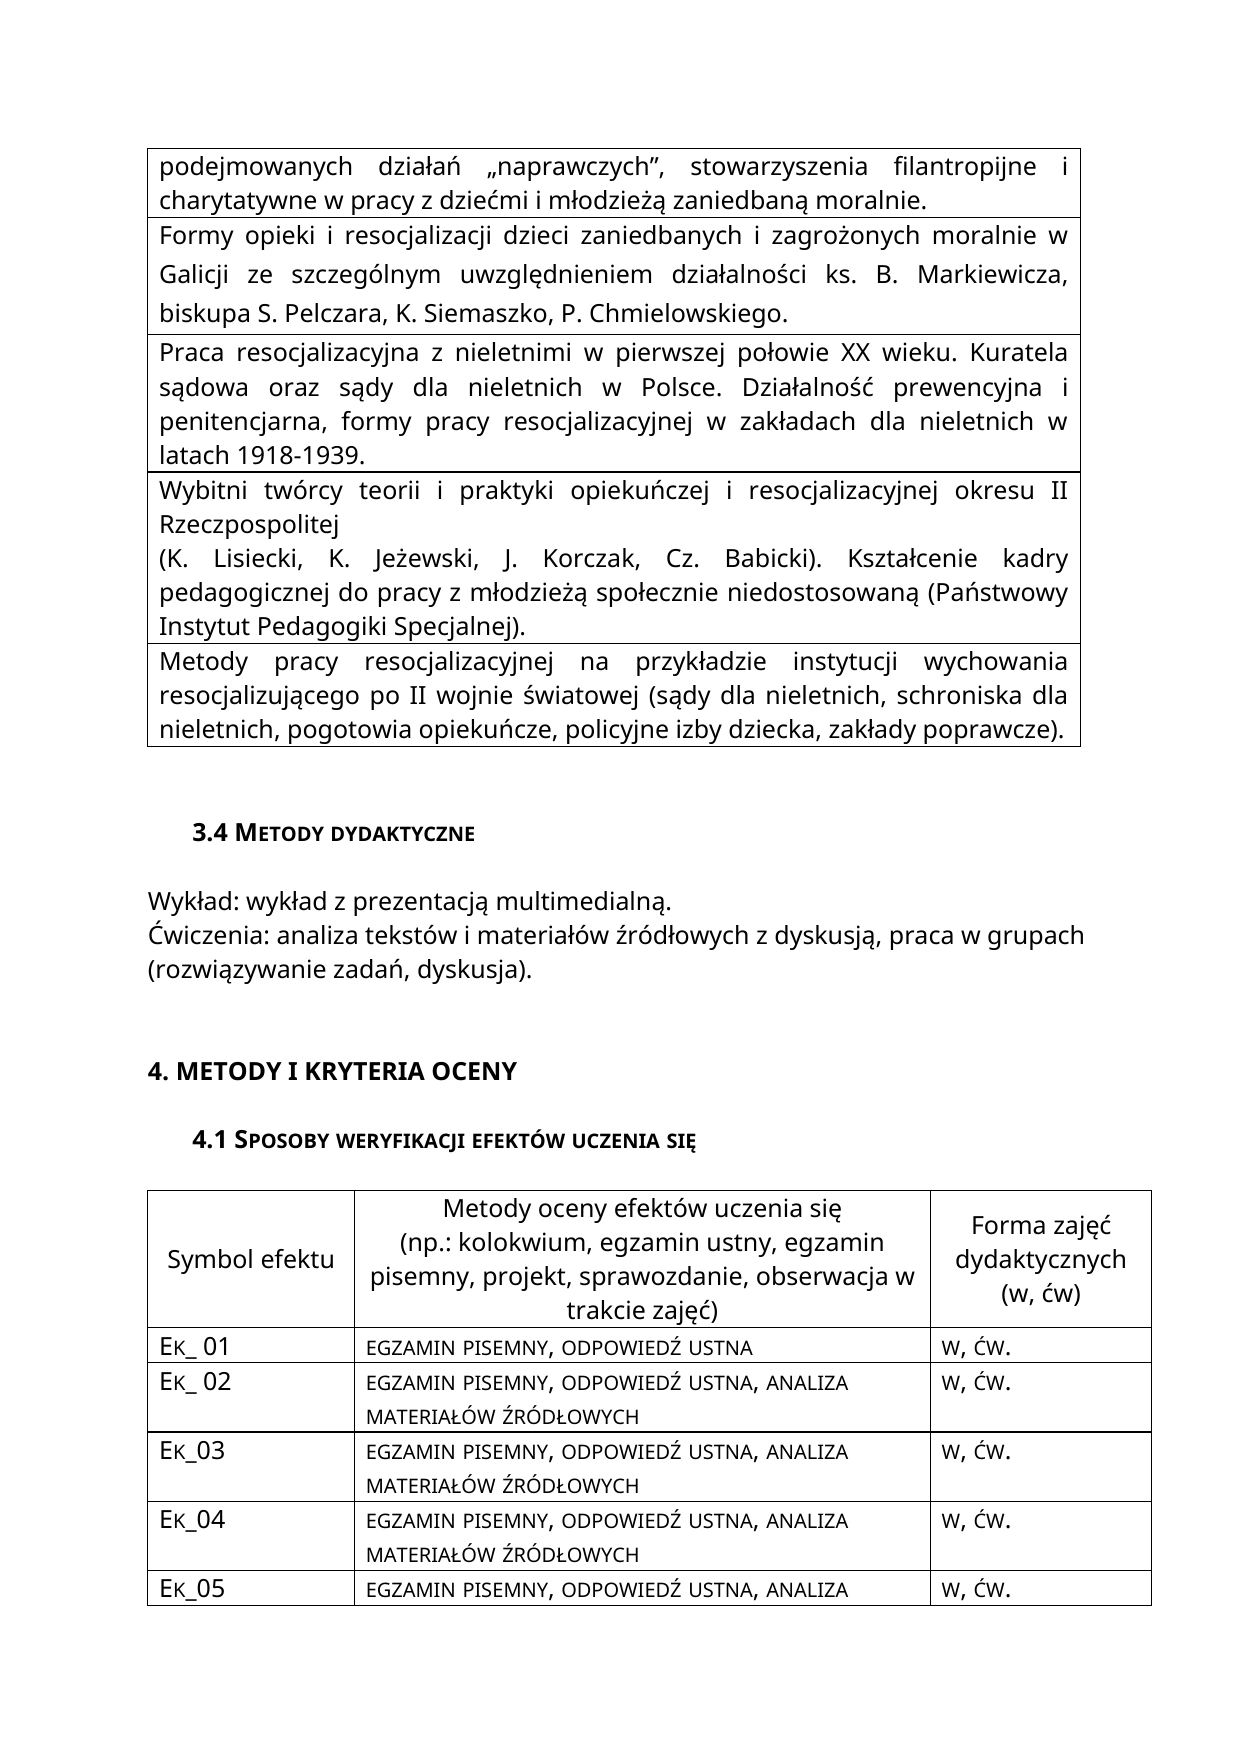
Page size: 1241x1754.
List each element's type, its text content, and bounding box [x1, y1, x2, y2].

table_cell egzamin pisemny, odpowiedź ustna [355, 1328, 930, 1362]
table_cell Formy opieki i resocjalizacji dzieci zaniedbanych i zagrożonych moralnie w Galicji ze szczególnym uwzględnieniem działalności ks. B. Markiewicza, biskupa S. Pelczara, K. Siemaszko, P. Chmielowskiego. [148, 218, 1080, 334]
table_cell Ek_ 01 [148, 1328, 354, 1362]
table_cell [148, 149, 1080, 217]
table_cell w, ćw. [931, 1363, 1151, 1431]
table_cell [355, 1433, 930, 1501]
table_cell w, ćw. [931, 1502, 1151, 1570]
table_cell w, ćw. [931, 1328, 1151, 1362]
table_cell egzamin pisemny, odpowiedź ustna, analiza materiałów źródłowych [355, 1363, 930, 1431]
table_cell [355, 1502, 930, 1570]
text Ćwiczenia: analiza tekstów i materiałów źródłowych z dyskusją, praca w grupach (rozwiązywanie zadań, dyskusja). [148, 917, 1093, 985]
table_cell w, ćw. [931, 1433, 1151, 1501]
text 4. METODY I KRYTERIA OCENY [148, 1053, 1093, 1088]
table_cell w, ćw. [931, 1571, 1151, 1605]
table_cell Ek_ 02 [148, 1363, 354, 1431]
table_header Symbol efektu [148, 1191, 354, 1327]
table_header Metody oceny efektów uczenia się (np.: kolokwium, egzamin ustny, egzamin pisemny, projekt, sprawozdanie, obserwacja w trakcie zajęć) [355, 1191, 930, 1327]
text 3.4 Metody dydaktyczne [192, 815, 1093, 849]
text Wykład: wykład z prezentacją multimedialną. [148, 883, 1093, 917]
table_cell Ek_03 [148, 1433, 354, 1501]
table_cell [355, 1571, 930, 1605]
table_cell Ek_04 [148, 1502, 354, 1570]
table_cell Praca resocjalizacyjna z nieletnimi w pierwszej połowie XX wieku. Kuratela sądowa oraz sądy dla nieletnich w Polsce. Działalność prewencyjna i penitencjarna, formy pracy resocjalizacyjnej w zakładach dla nieletnich w latach 1918-1939. [148, 335, 1080, 471]
table_header Forma zajęć dydaktycznych (w, ćw) [931, 1191, 1151, 1327]
table_cell Metody pracy resocjalizacyjnej na przykładzie instytucji wychowania resocjalizującego po II wojnie światowej (sądy dla nieletnich, schroniska dla nieletnich, pogotowia opiekuńcze, policyjne izby dziecka, zakłady poprawcze). [148, 644, 1080, 746]
table_cell Wybitni twórcy teorii i praktyki opiekuńczej i resocjalizacyjnej okresu II Rzeczpospolitej (K. Lisiecki, K. Jeżewski, J. Korczak, Cz. Babicki). Kształcenie kadry pedagogicznej do pracy z młodzieżą społecznie niedostosowaną (Państwowy Instytut Pedagogiki Specjalnej). [148, 473, 1080, 643]
text 4.1 Sposoby weryfikacji efektów uczenia się [192, 1122, 1093, 1156]
table_cell Ek_05 [148, 1571, 354, 1605]
